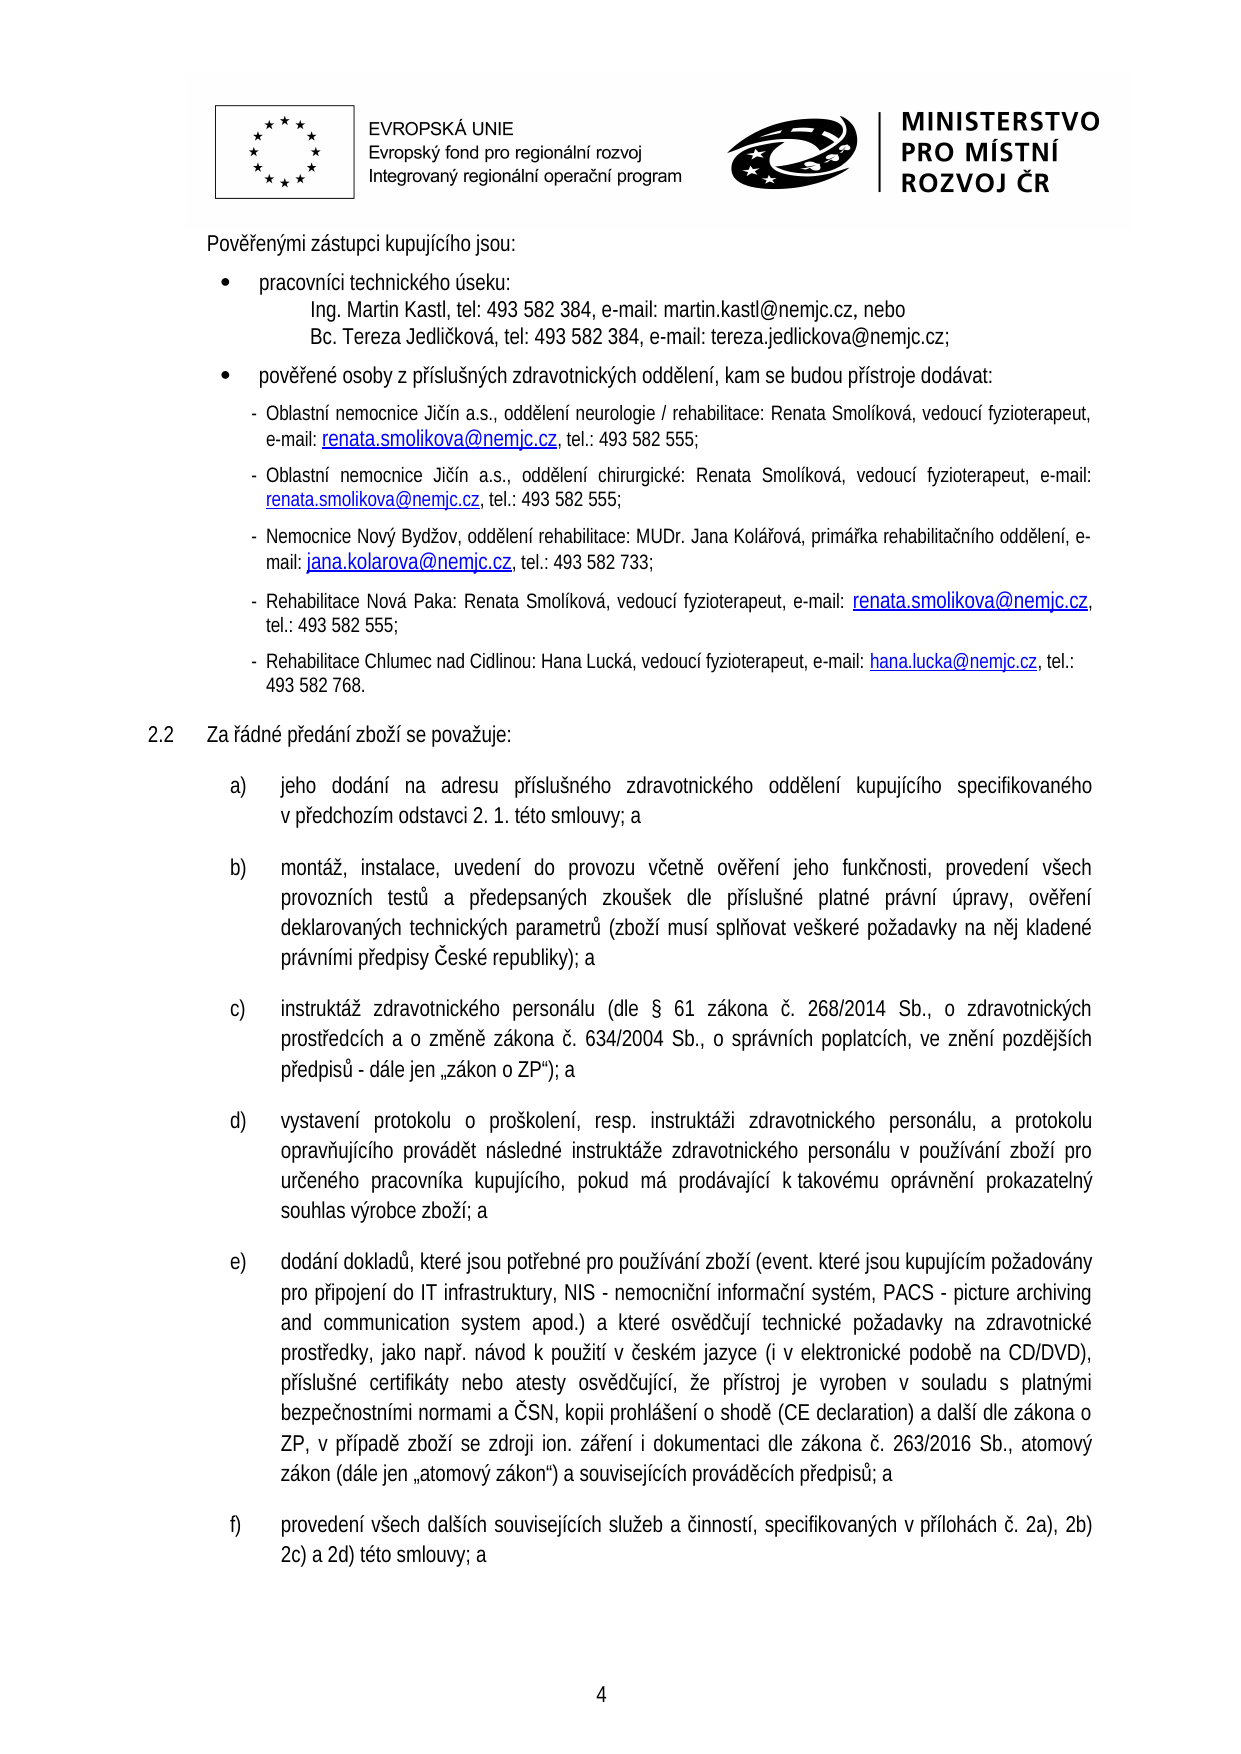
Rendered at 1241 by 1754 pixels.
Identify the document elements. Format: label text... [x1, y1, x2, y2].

list pracovníci technického úseku: [221, 268, 1093, 295]
list jeho dodání na adresu příslušného zdravotnického oddělení kupujícího specifikovaného v předchozím odstavci 2. 1. této smlouvy; a [230, 772, 1093, 829]
list Za řádné předání zboží se považuje: [148, 721, 1093, 748]
list instruktáž zdravotnického personálu (dle § 61 zákona č. 268/2014 Sb., o zdravotnických prostředcích a o změně zákona č. 634/2004 Sb., o správních poplatcích, ve znění pozdějších předpisů - dále jen „zákon o ZP“); a [230, 995, 1093, 1082]
text - Oblastní nemocnice Jičín a.s., oddělení neurologie / rehabilitace: Renata Smolíková, vedoucí fyzioterapeut, e-mail: renata.smolikova@nemjc.cz, tel.: 493 582 555; [251, 401, 1093, 451]
text - Rehabilitace Nová Paka: Renata Smolíková, vedoucí fyzioterapeut, e-mail: renata.smolikova@nemjc.cz, tel.: 493 582 555; [251, 587, 1093, 637]
list provedení všech dalších souvisejících služeb a činností, specifikovaných v přílohách č. 2a), 2b) 2c) a 2d) této smlouvy; a [230, 1511, 1093, 1567]
text - Nemocnice Nový Bydžov, oddělení rehabilitace: MUDr. Jana Kolářová, primářka rehabilitačního oddělení, e-mail: jana.kolarova@nemjc.cz, tel.: 493 582 733; [251, 524, 1093, 574]
list pověřené osoby z příslušných zdravotnických oddělení, kam se budou přístroje dodávat: [221, 362, 1093, 388]
text - Rehabilitace Chlumec nad Cidlinou: Hana Lucká, vedoucí fyzioterapeut, e-mail: hana.lucka@nemjc.cz, tel.: 493 582 768. [251, 649, 1093, 697]
list montáž, instalace, uvedení do provozu včetně ověření jeho funkčnosti, provedení všech provozních testů a předepsaných zkoušek dle příslušné platné právní úpravy, ověření deklarovaných technických parametrů (zboží musí splňovat veškeré požadavky na něj kladené právními předpisy České republiky); a [230, 853, 1093, 971]
list Bc. Tereza Jedličková, tel: 493 582 384, e-mail: tereza.jedlickova@nemjc.cz; [310, 323, 1093, 349]
list dodání dokladů, které jsou potřebné pro používání zboží (event. které jsou kupujícím požadovány pro připojení do IT infrastruktury, NIS - nemocniční informační systém, PACS - picture archiving and communication system apod.) a které osvědčují technické požadavky na zdravotnické prostředky, jako např. návod k použití v českém jazyce (i v elektronické podobě na CD/DVD), příslušné certifikáty nebo atesty osvědčující, že přístroj je vyroben v souladu s platnými bezpečnostními normami a ČSN, kopii prohlášení o shodě (CE declaration) a další dle zákona o ZP, v případě zboží se zdroji ion. záření i dokumentaci dle zákona č. 263/2016 Sb., atomový zákon (dále jen „atomový zákon“) a souvisejících prováděcích předpisů; a [230, 1248, 1093, 1486]
text - Oblastní nemocnice Jičín a.s., oddělení chirurgické: Renata Smolíková, vedoucí fyzioterapeut, e-mail: renata.smolikova@nemjc.cz, tel.: 493 582 555; [251, 463, 1093, 511]
list Ing. Martin Kastl, tel: 493 582 384, e-mail: martin.kastl@nemjc.cz, nebo [310, 295, 1093, 323]
list vystavení protokolu o proškolení, resp. instruktáži zdravotnického personálu, a protokolu opravňujícího provádět následné instruktáže zdravotnického personálu v používání zboží pro určeného pracovníka kupujícího, pokud má prodávající k takovému oprávnění prokazatelný souhlas výrobce zboží; a [230, 1107, 1093, 1224]
picture [184, 73, 1130, 230]
text Pověřenými zástupci kupujícího jsou: [207, 230, 1093, 256]
